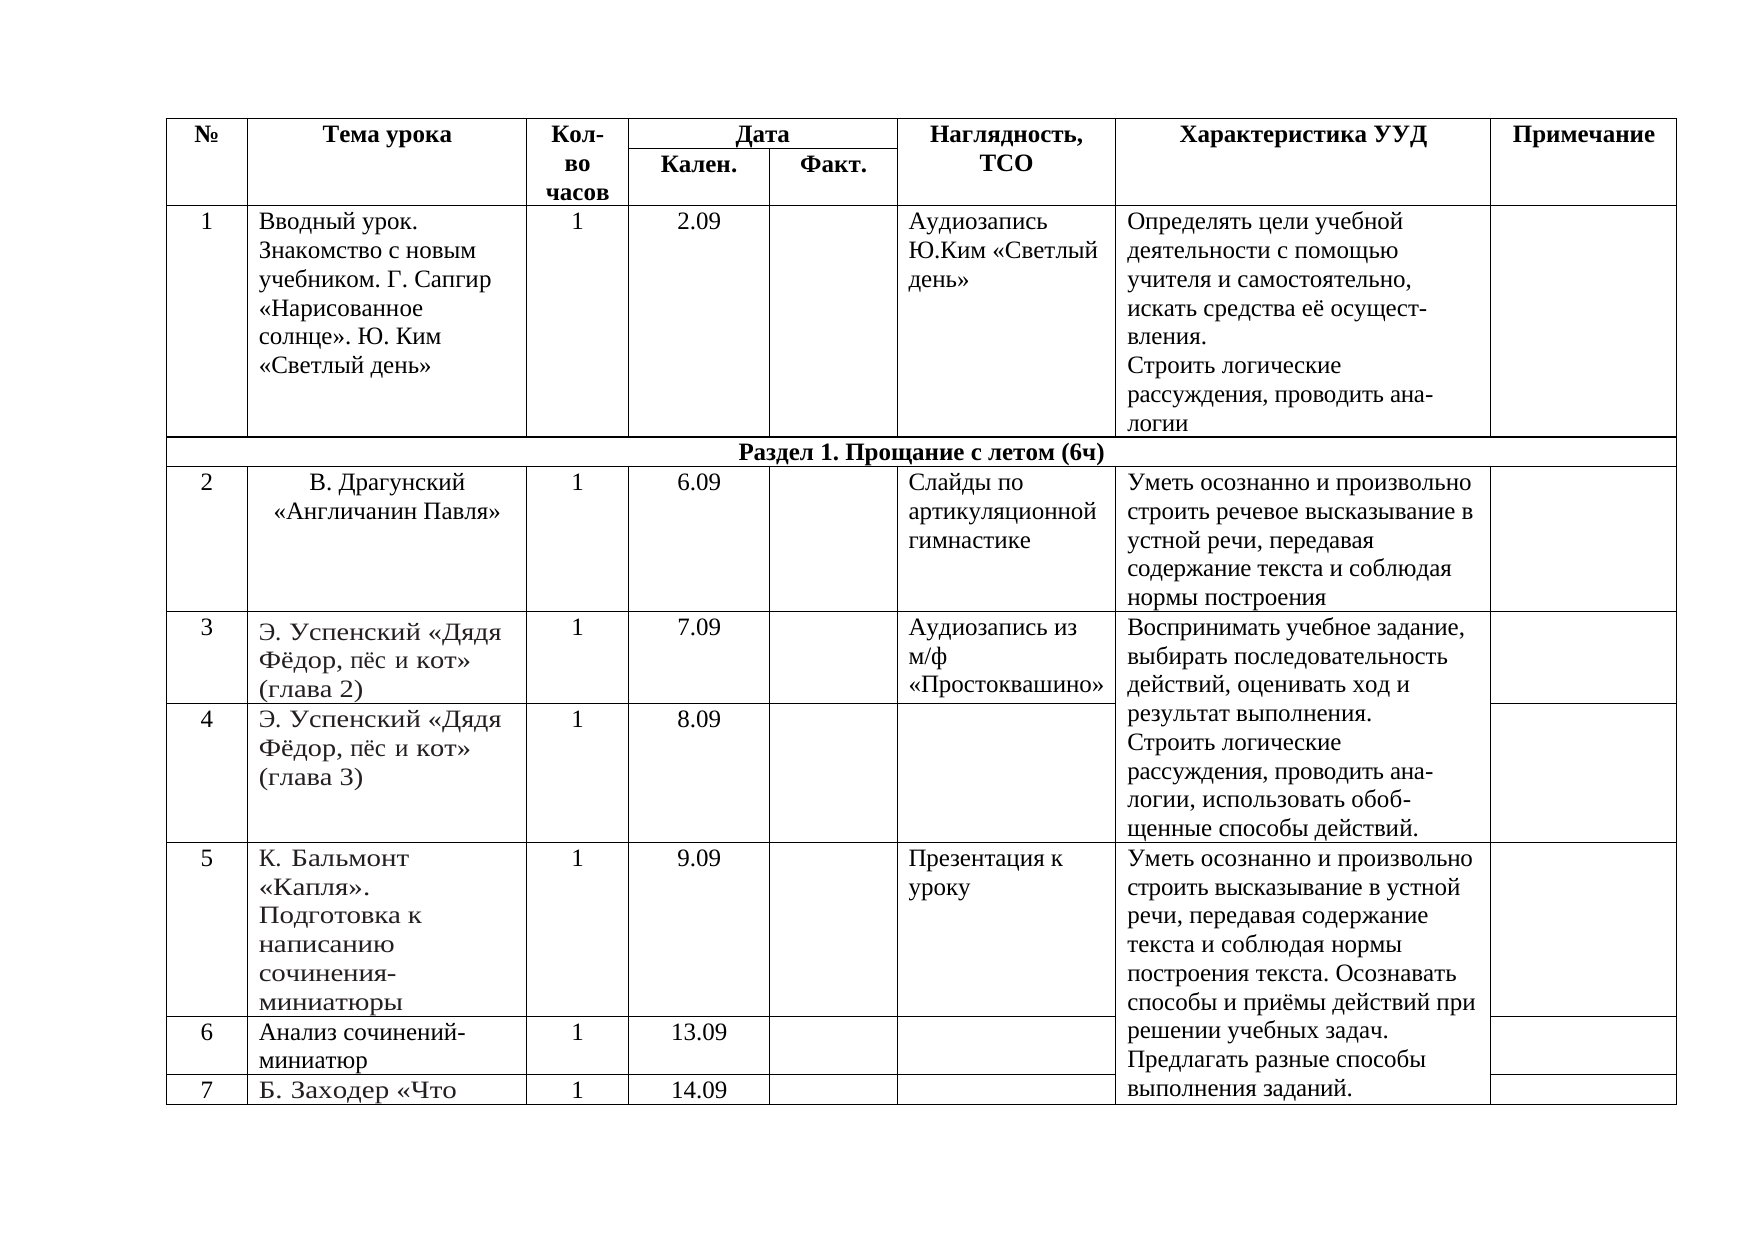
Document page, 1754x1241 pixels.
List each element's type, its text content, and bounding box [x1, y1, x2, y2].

table_cell 1 [167, 206, 247, 436]
table_header Тема урока [248, 119, 526, 205]
table_cell 1 [527, 843, 628, 1016]
table_cell [1491, 612, 1676, 703]
table_cell 8.09 [629, 704, 769, 842]
table_header Дата [629, 119, 897, 148]
table_cell [1491, 206, 1676, 436]
table_cell 1 [527, 467, 628, 611]
table_cell Слайды по артикуляционной гимнастике [898, 467, 1115, 611]
table_cell [770, 1017, 897, 1074]
table_cell [1491, 467, 1676, 611]
table_cell Аудиозапись Ю.Ким «Светлый день» [898, 206, 1115, 436]
table_cell [770, 612, 897, 703]
table_header Характеристика УУД [1116, 119, 1490, 205]
table_cell [898, 1017, 1115, 1074]
table_cell Анализ сочинений-миниатюр [248, 1017, 526, 1074]
table_cell 7 [167, 1075, 247, 1104]
table_header Наглядность, ТСО [898, 119, 1115, 205]
table_cell Презентация к уроку [898, 843, 1115, 1016]
table_cell [1491, 843, 1676, 1016]
table_cell 1 [527, 1075, 628, 1104]
table_cell 14.09 [629, 1075, 769, 1104]
table_cell Раздел 1. Прощание с летом (6ч) [167, 438, 1676, 466]
table_cell [770, 704, 897, 842]
table_cell 4 [167, 704, 247, 842]
table_cell 7.09 [629, 612, 769, 703]
table_cell 9.09 [629, 843, 769, 1016]
table_cell 6 [167, 1017, 247, 1074]
table_cell 2.09 [629, 206, 769, 436]
table_cell [770, 843, 897, 1016]
table_cell [770, 467, 897, 611]
table_cell [1491, 1017, 1676, 1074]
table_cell [770, 206, 897, 436]
table_cell К. Бальмонт «Капля». Подготовка к написанию сочинения-миниатюры [248, 843, 526, 1016]
table_cell Воспринимать учебное задание, выбирать последовательность действий, оценивать ход и результат выполнения. Строить логические рассуждения, проводить аналогии, использовать обобщенные способы действий. [1116, 612, 1490, 842]
table_cell Уметь осознанно и произвольно строить речевое высказывание в устной речи, передавая содержание текста и соблюдая нормы построения [1116, 467, 1490, 611]
table_cell 1 [527, 704, 628, 842]
table_cell 1 [527, 612, 628, 703]
table_cell [1491, 1075, 1676, 1104]
table_cell Вводный урок. Знакомство с новым учебником. Г. Сапгир «Нарисованное солнце». Ю. Ким «Светлый день» [248, 206, 526, 436]
table_cell Э. Успенский «Дядя Фёдор, пёс и кот» (глава 3) [248, 704, 526, 842]
table_cell Определять цели учебной деятельности с помощью учителя и самостоятельно, искать средства её осуществления. Строить логические рассуждения, проводить аналогии [1116, 206, 1490, 436]
table_cell Уметь осознанно и произвольно строить высказывание в устной речи, передавая содержание текста и соблюдая нормы построения текста. Осознавать способы и приёмы действий при решении учебных задач. Предлагать разные способы выполнения заданий. [1116, 843, 1490, 1104]
table_cell [1491, 704, 1676, 842]
table_cell 2 [167, 467, 247, 611]
table_cell Э. Успенский «Дядя Фёдор, пёс и кот» (глава 2) [248, 612, 526, 703]
table_cell Кален. [629, 149, 769, 205]
table_cell [898, 1075, 1115, 1104]
table_header № [167, 119, 247, 205]
table_cell 6.09 [629, 467, 769, 611]
table_cell 3 [167, 612, 247, 703]
table_cell 1 [527, 206, 628, 436]
table_header Кол-во часов [527, 119, 628, 205]
table_header Примечание [1491, 119, 1676, 205]
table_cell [248, 1075, 526, 1104]
table_cell 5 [167, 843, 247, 1016]
table_cell [770, 1075, 897, 1104]
table_cell [898, 704, 1115, 842]
table_cell Факт. [770, 149, 897, 205]
table_cell Аудиозапись из м/ф «Простоквашино» [898, 612, 1115, 703]
table_cell В. Драгунский «Англичанин Павля» [248, 467, 526, 611]
table_cell 1 [527, 1017, 628, 1074]
table_cell 13.09 [629, 1017, 769, 1074]
